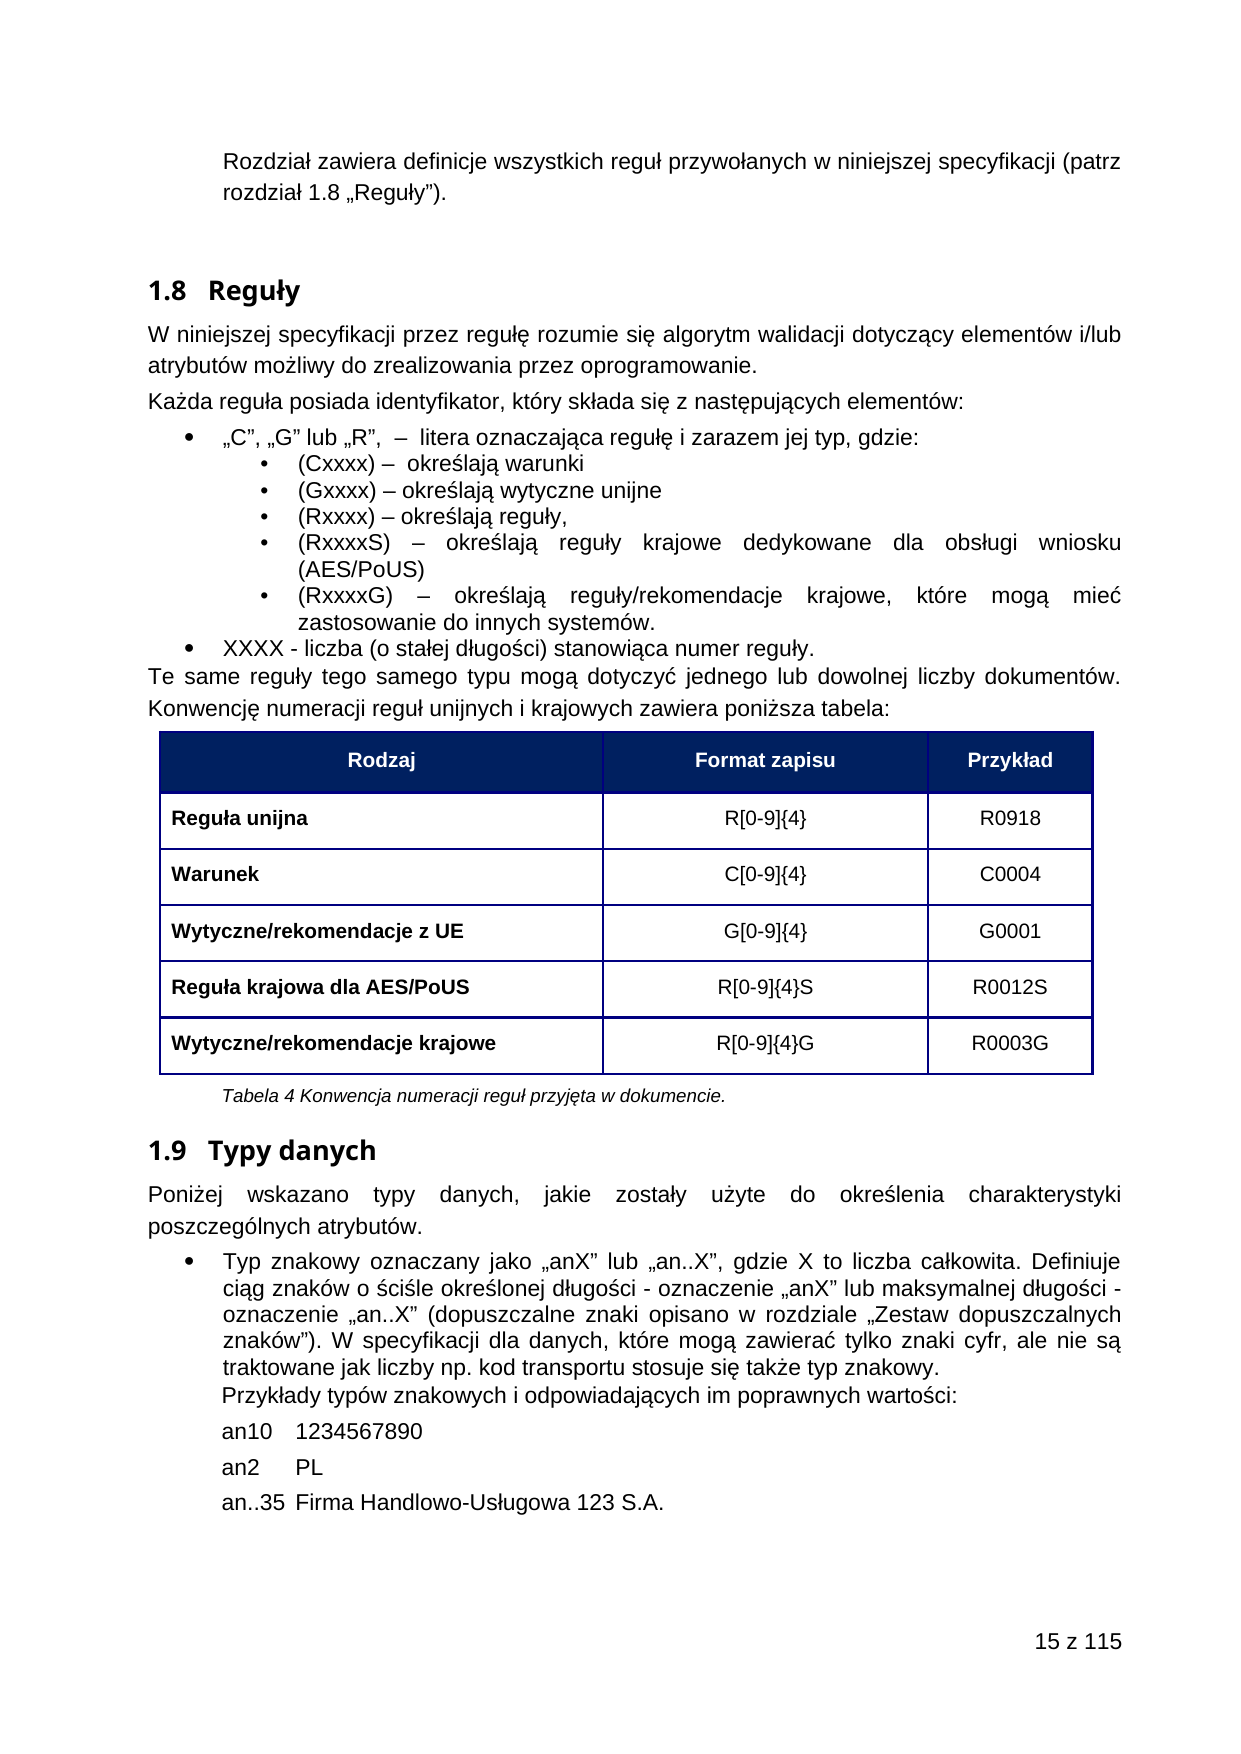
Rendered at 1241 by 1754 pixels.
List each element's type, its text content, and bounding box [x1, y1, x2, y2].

table_header Rodzaj [161, 733, 602, 791]
table_cell Reguła unijna [161, 794, 602, 848]
subtitle Reguły [148, 272, 1122, 308]
table_cell R0918 [929, 794, 1091, 848]
list Typ znakowy oznaczany jako „anX” lub „an..X”, gdzie X to liczba całkowita. Definiuje ciąg znaków o ściśle określonej długości - oznaczenie „anX” lub maksymalnej długości - oznaczenie „an..X” (dopuszczalne znaki opisano w rozdziale „Zestaw dopuszczalnych znaków”). W specyfikacji dla danych, które mogą zawierać tylko znaki cyfr, ale nie są traktowane jak liczby np. kod transportu stosuje się także typ znakowy. [185, 1248, 1122, 1380]
text an..35 Firma Handlowo-Usługowa 123 S.A. [148, 1489, 1122, 1516]
table_cell G0001 [929, 906, 1091, 960]
table_cell R0012S [929, 962, 1091, 1016]
table_cell R[0-9]{4}S [604, 962, 927, 1016]
table_cell Wytyczne/rekomendacje krajowe [161, 1019, 602, 1073]
table_cell Reguła krajowa dla AES/PoUS [161, 962, 602, 1016]
list (RxxxxS) – określają reguły krajowe dedykowane dla obsługi wniosku (AES/PoUS) [260, 529, 1122, 582]
table_cell C0004 [929, 850, 1091, 904]
list (Rxxxx) – określają reguły, [260, 503, 1122, 529]
text W niniejszej specyfikacji przez regułę rozumie się algorytm walidacji dotyczący elementów i/lub atrybutów możliwy do zrealizowania przez oprogramowanie. [148, 321, 1122, 379]
text Każda reguła posiada identyfikator, który składa się z następujących elementów: [148, 388, 1122, 414]
text Te same reguły tego samego typu mogą dotyczyć jednego lub dowolnej liczby dokumentów. Konwencję numeracji reguł unijnych i krajowych zawiera poniższa tabela: [148, 663, 1122, 721]
table_header Format zapisu [604, 733, 927, 791]
subtitle Typy danych [148, 1132, 1122, 1168]
list Rozdział zawiera definicje wszystkich reguł przywołanych w niniejszej specyfikacji (patrz rozdział 1.8 „Reguły”). [223, 148, 1122, 206]
text Przykłady typów znakowych i odpowiadających im poprawnych wartości: [148, 1382, 1122, 1408]
text an10 1234567890 [148, 1418, 1122, 1444]
list (Gxxxx) – określają wytyczne unijne [260, 477, 1122, 503]
table_cell R[0-9]{4}G [604, 1019, 927, 1073]
table_cell R0003G [929, 1019, 1091, 1073]
table_cell Warunek [161, 850, 602, 904]
text an2 PL [148, 1454, 1122, 1480]
list „C”, „G” lub „R”, – litera oznaczająca regułę i zarazem jej typ, gdzie: [185, 424, 1122, 450]
list (RxxxxG) – określają reguły/rekomendacje krajowe, które mogą mieć zastosowanie do innych systemów. [260, 582, 1122, 635]
table_cell C[0-9]{4} [604, 850, 927, 904]
table_cell Wytyczne/rekomendacje z UE [161, 906, 602, 960]
table_header Przykład [929, 733, 1091, 791]
list XXXX - liczba (o stałej długości) stanowiąca numer reguły. [185, 635, 1122, 661]
text Poniżej wskazano typy danych, jakie zostały użyte do określenia charakterystyki poszczególnych atrybutów. [148, 1181, 1122, 1239]
table_cell R[0-9]{4} [604, 794, 927, 848]
list (Cxxxx) – określają warunki [260, 450, 1122, 477]
table_cell G[0-9]{4} [604, 906, 927, 960]
